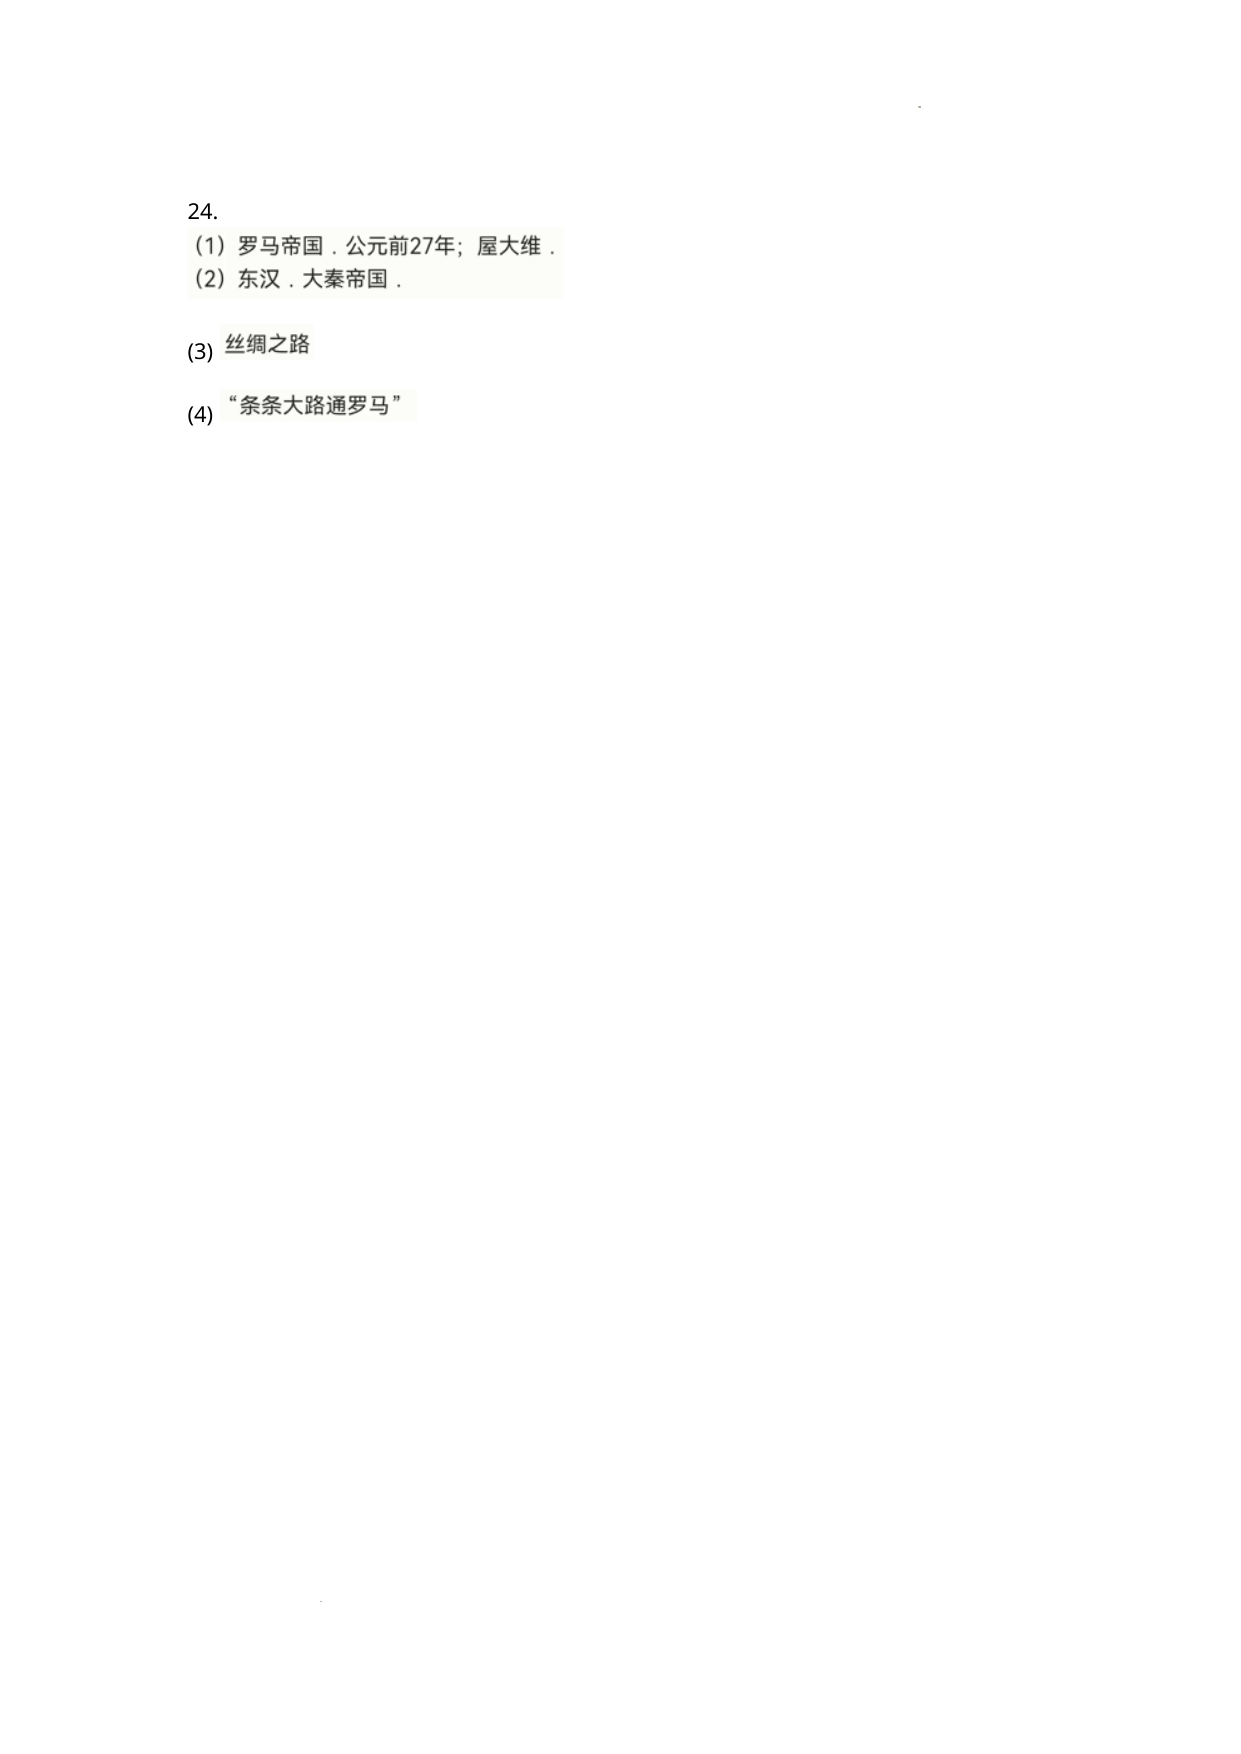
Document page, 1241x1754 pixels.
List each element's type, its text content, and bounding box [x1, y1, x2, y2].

picture [187, 227, 564, 299]
text 24. [187, 194, 1053, 227]
picture [220, 324, 314, 360]
picture [220, 389, 418, 422]
